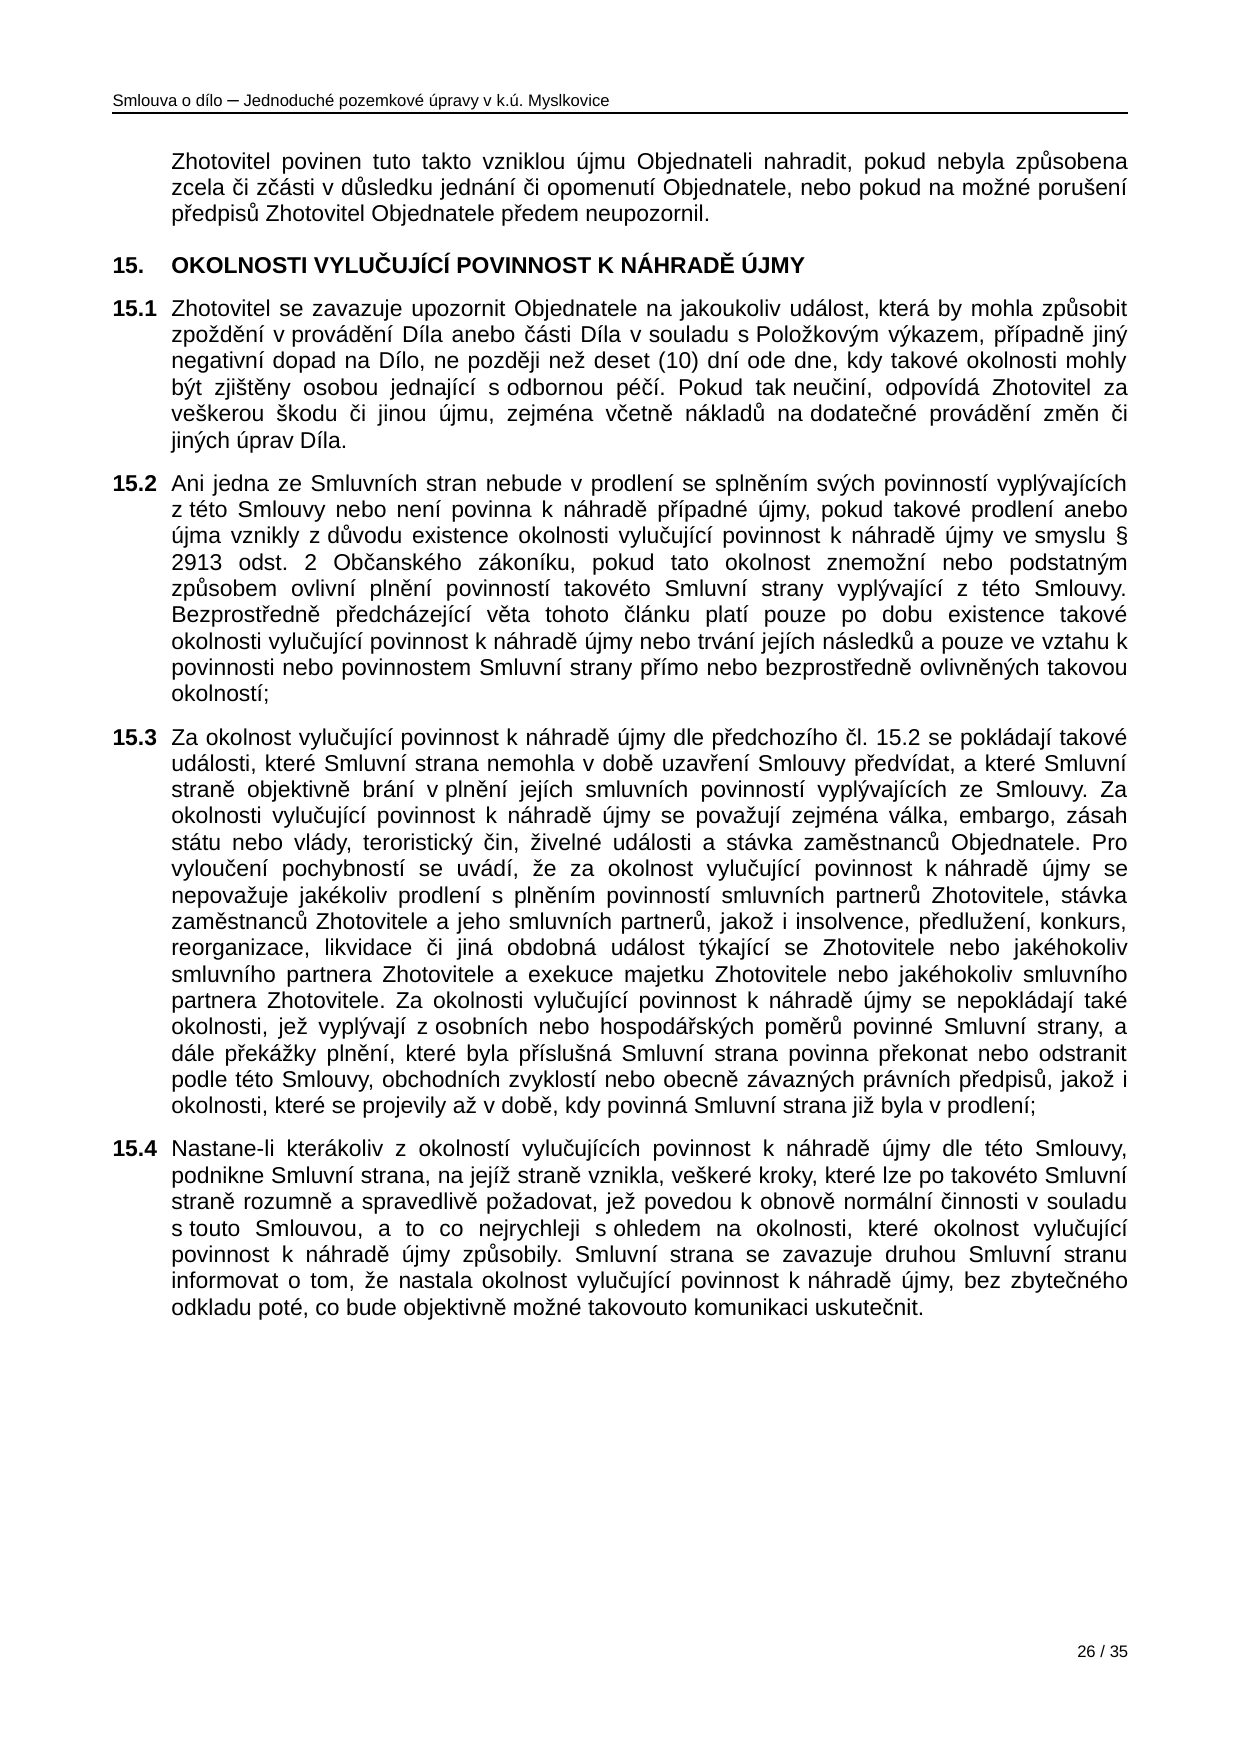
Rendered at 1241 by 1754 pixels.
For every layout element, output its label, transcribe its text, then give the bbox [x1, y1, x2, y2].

text Ani jedna ze Smluvních stran nebude v prodlení se splněním svých povinností vyplývajících z této Smlouvy nebo není povinna k náhradě případné újmy, pokud takové prodlení anebo újma vznikly z důvodu existence okolnosti vylučující povinnost k náhradě újmy ve smyslu § 2913 odst. 2 Občanského zákoníku, pokud tato okolnost znemožní nebo podstatným způsobem ovlivní plnění povinností takovéto Smluvní strany vyplývající z této Smlouvy. Bezprostředně předcházející věta tohoto článku platí pouze po dobu existence takové okolnosti vylučující povinnost k náhradě újmy nebo trvání jejích následků a pouze ve vztahu k povinnosti nebo povinnostem Smluvní strany přímo nebo bezprostředně ovlivněných takovou okolností; [112, 469, 1128, 707]
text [112, 148, 1128, 227]
text Nastane-li kterákoliv z okolností vylučujících povinnost k náhradě újmy dle této Smlouvy, podnikne Smluvní strana, na jejíž straně vznikla, veškeré kroky, které lze po takovéto Smluvní straně rozumně a spravedlivě požadovat, jež povedou k obnově normální činnosti v souladu s touto Smlouvou, a to co nejrychleji s ohledem na okolnosti, které okolnost vylučující povinnost k náhradě újmy způsobily. Smluvní strana se zavazuje druhou Smluvní stranu informovat o tom, že nastala okolnost vylučující povinnost k náhradě újmy, bez zbytečného odkladu poté, co bude objektivně možné takovouto komunikaci uskutečnit. [112, 1135, 1128, 1320]
text Za okolnost vylučující povinnost k náhradě újmy dle předchozího čl. 15.2 se pokládají takové události, které Smluvní strana nemohla v době uzavření Smlouvy předvídat, a které Smluvní straně objektivně brání v plnění jejích smluvních povinností vyplývajících ze Smlouvy. Za okolnosti vylučující povinnost k náhradě újmy se považují zejména válka, embargo, zásah státu nebo vlády, teroristický čin, živelné události a stávka zaměstnanců Objednatele. Pro vyloučení pochybností se uvádí, že za okolnost vylučující povinnost k náhradě újmy se nepovažuje jakékoliv prodlení s plněním povinností smluvních partnerů Zhotovitele, stávka zaměstnanců Zhotovitele a jeho smluvních partnerů, jakož i insolvence, předlužení, konkurs, reorganizace, likvidace či jiná obdobná událost týkající se Zhotovitele nebo jakéhokoliv smluvního partnera Zhotovitele a exekuce majetku Zhotovitele nebo jakéhokoliv smluvního partnera Zhotovitele. Za okolnosti vylučující povinnost k náhradě újmy se nepokládají také okolnosti, jež vyplývají z osobních nebo hospodářských poměrů povinné Smluvní strany, a dále překážky plnění, které byla příslušná Smluvní strana povinna překonat nebo odstranit podle této Smlouvy, obchodních zvyklostí nebo obecně závazných právních předpisů, jakož i okolnosti, které se projevily až v době, kdy povinná Smluvní strana již byla v prodlení; [112, 723, 1128, 1119]
text Zhotovitel se zavazuje upozornit Objednatele na jakoukoliv událost, která by mohla způsobit zpoždění v provádění Díla anebo části Díla v souladu s Položkovým výkazem, případně jiný negativní dopad na Dílo, ne později než deset (10) dní ode dne, kdy takové okolnosti mohly být zjištěny osobou jednající s odbornou péčí. Pokud tak neučiní, odpovídá Zhotovitel za veškerou škodu či jinou újmu, zejména včetně nákladů na dodatečné provádění změn či jiných úprav Díla. [112, 295, 1128, 453]
text Okolnosti vylučující povinnost k náhradě újmy [112, 252, 1128, 278]
